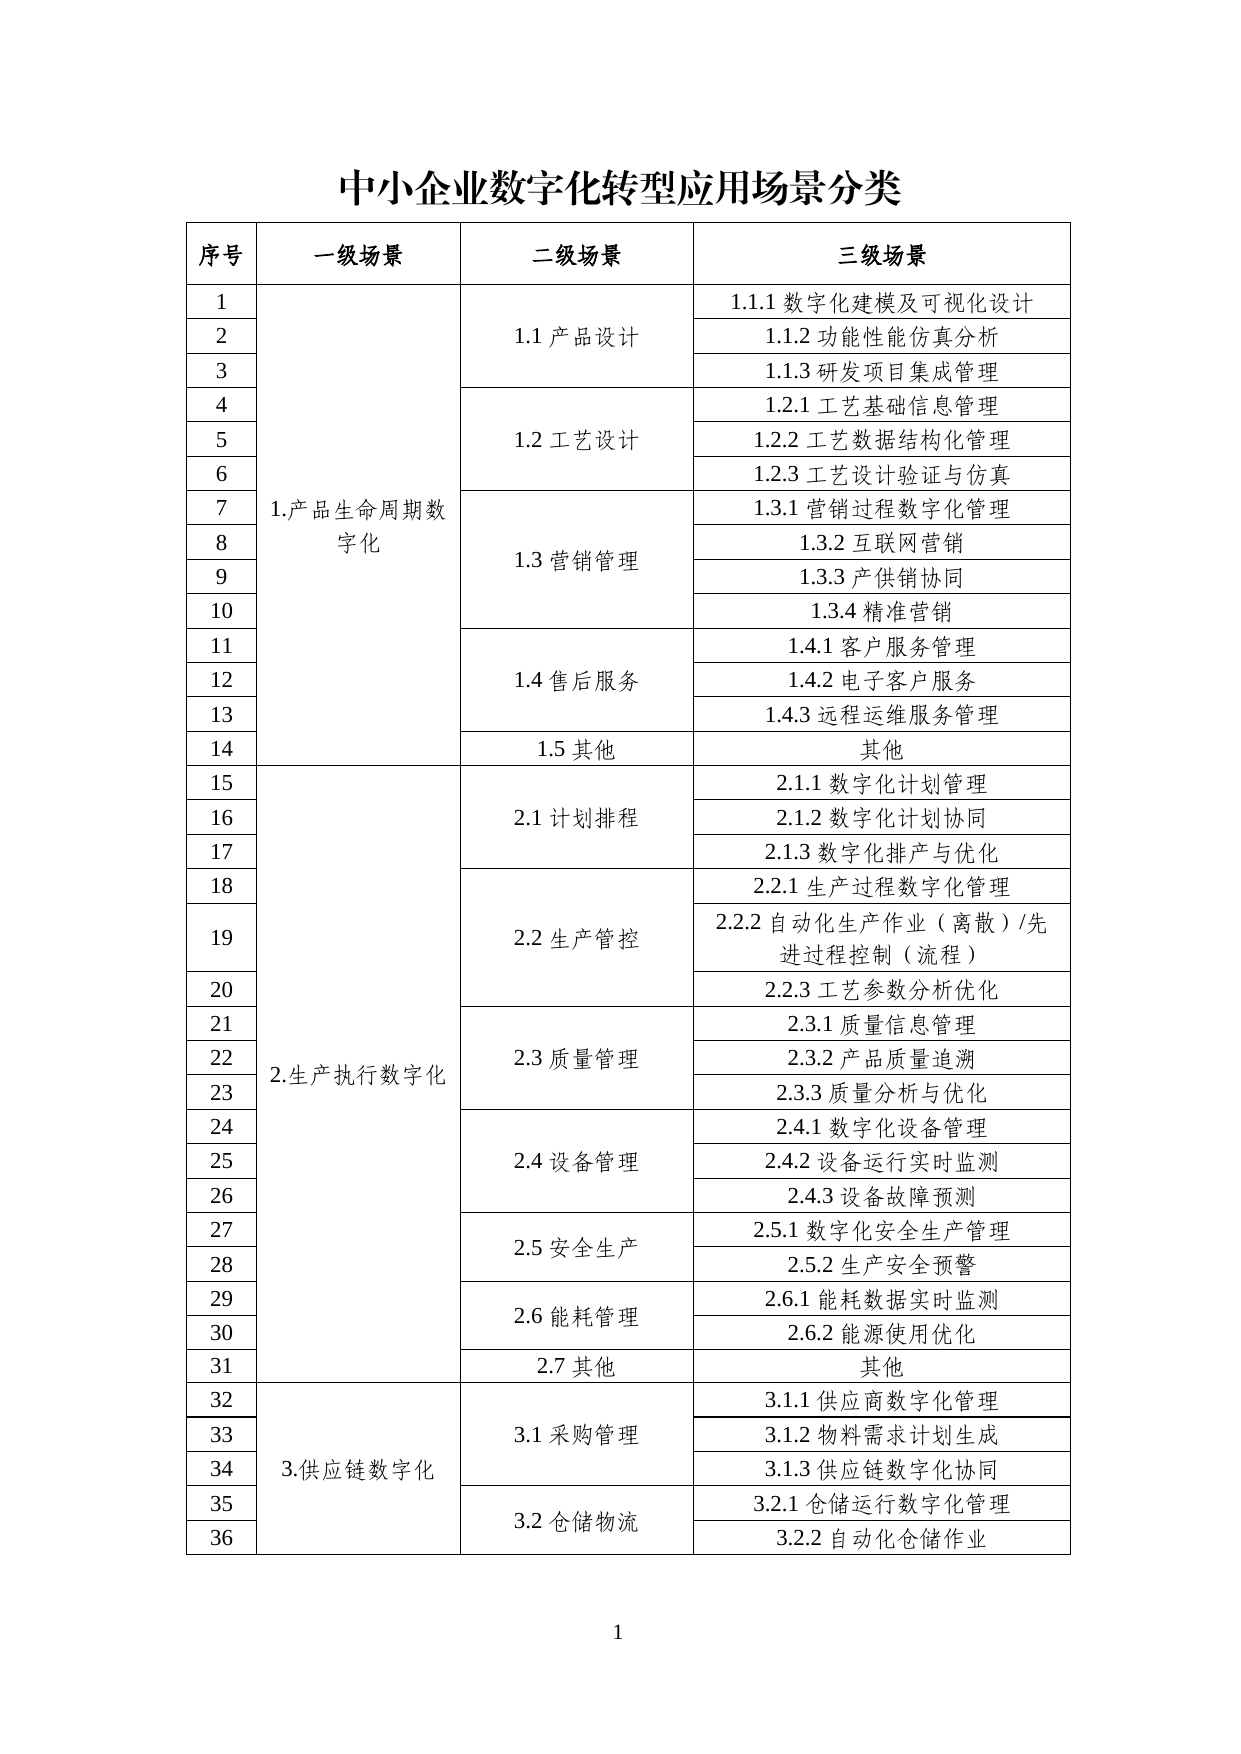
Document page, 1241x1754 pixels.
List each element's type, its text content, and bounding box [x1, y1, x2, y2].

table_cell 1.1 产品设计 [461, 285, 693, 387]
table_cell 1.4.3 远程运维服务管理 [694, 697, 1070, 731]
table_cell 2.1.1 数字化计划管理 [694, 766, 1070, 799]
table_cell 1.4 售后服务 [461, 629, 693, 731]
table_cell 3.2.2 自动化仓储作业 [694, 1521, 1070, 1554]
table_header 一级场景 [257, 223, 460, 284]
table_cell 28 [187, 1247, 256, 1281]
table_cell 其他 [694, 1350, 1070, 1382]
table_cell 3.供应链数字化 [257, 1383, 460, 1554]
table_cell 1.5 其他 [461, 732, 693, 765]
table_cell 34 [187, 1452, 256, 1485]
table_cell 8 [187, 525, 256, 559]
table_cell 2.6.2 能源使用优化 [694, 1316, 1070, 1348]
table_cell 2.7 其他 [461, 1350, 693, 1382]
table_cell 2.6.1 能耗数据实时监测 [694, 1282, 1070, 1315]
table_cell 2.1.2 数字化计划协同 [694, 800, 1070, 834]
table_cell 2.6 能耗管理 [461, 1282, 693, 1348]
table_cell 2.5.1 数字化安全生产管理 [694, 1213, 1070, 1246]
table_cell 10 [187, 594, 256, 627]
table_cell 1.产品生命周期数字化 [257, 285, 460, 765]
table_cell 26 [187, 1179, 256, 1212]
table_cell 36 [187, 1521, 256, 1554]
table_cell 1.3 营销管理 [461, 491, 693, 627]
table_cell 6 [187, 457, 256, 490]
table_cell 23 [187, 1075, 256, 1109]
table_cell 29 [187, 1282, 256, 1315]
table_cell 11 [187, 629, 256, 662]
table_cell 17 [187, 835, 256, 868]
table_cell 3.2 仓储物流 [461, 1486, 693, 1554]
table_cell 3.1 采购管理 [461, 1383, 693, 1485]
table_cell 1.4.2 电子客户服务 [694, 663, 1070, 696]
table_cell 1.2.3 工艺设计验证与仿真 [694, 457, 1070, 490]
table_cell 2.2 生产管控 [461, 869, 693, 1006]
table_cell 2.1 计划排程 [461, 766, 693, 868]
table_cell 24 [187, 1110, 256, 1143]
table_header 二级场景 [461, 223, 693, 284]
table_header 三级场景 [694, 223, 1070, 284]
table_cell 1.3.4 精准营销 [694, 594, 1070, 627]
table_cell 1.1.1 数字化建模及可视化设计 [694, 285, 1070, 318]
table_cell 31 [187, 1350, 256, 1382]
table_cell 1.2 工艺设计 [461, 388, 693, 490]
table_cell 2.生产执行数字化 [257, 766, 460, 1382]
table_cell 2.4 设备管理 [461, 1110, 693, 1212]
table_cell 1.2.2 工艺数据结构化管理 [694, 422, 1070, 456]
table_cell 1.1.3 研发项目集成管理 [694, 354, 1070, 387]
table_cell 3.2.1 仓储运行数字化管理 [694, 1486, 1070, 1519]
table_cell 19 [187, 904, 256, 971]
table_cell 2.5 安全生产 [461, 1213, 693, 1281]
table_cell 9 [187, 560, 256, 593]
table_cell 2.3 质量管理 [461, 1007, 693, 1109]
table_cell 2.4.2 设备运行实时监测 [694, 1144, 1070, 1177]
table_cell 1.3.2 互联网营销 [694, 525, 1070, 559]
table_cell 32 [187, 1383, 256, 1416]
table_cell 其他 [694, 732, 1070, 765]
table_cell 2.3.1 质量信息管理 [694, 1007, 1070, 1040]
table_cell 3.1.2 物料需求计划生成 [694, 1418, 1070, 1451]
text 中小企业数字化转型应用场景分类 [187, 157, 1053, 222]
table_cell 14 [187, 732, 256, 765]
table_cell 30 [187, 1316, 256, 1348]
table_header 序号 [187, 223, 256, 284]
table_cell 1.3.1 营销过程数字化管理 [694, 491, 1070, 524]
table_cell 7 [187, 491, 256, 524]
table_cell 20 [187, 972, 256, 1006]
table_cell 1.4.1 客户服务管理 [694, 629, 1070, 662]
table_cell 3.1.3 供应链数字化协同 [694, 1452, 1070, 1485]
table_cell 2.4.3 设备故障预测 [694, 1179, 1070, 1212]
table_cell 27 [187, 1213, 256, 1246]
table_cell 1.2.1 工艺基础信息管理 [694, 388, 1070, 421]
table_cell 22 [187, 1041, 256, 1074]
table_cell 33 [187, 1418, 256, 1451]
table_cell 2.1.3 数字化排产与优化 [694, 835, 1070, 868]
table_cell 3 [187, 354, 256, 387]
table_cell 4 [187, 388, 256, 421]
table_cell 2.2.1 生产过程数字化管理 [694, 869, 1070, 902]
table_cell 1.1.2 功能性能仿真分析 [694, 319, 1070, 352]
table_cell 2.3.3 质量分析与优化 [694, 1075, 1070, 1109]
table_cell 13 [187, 697, 256, 731]
table_cell 2.3.2 产品质量追溯 [694, 1041, 1070, 1074]
table_cell 16 [187, 800, 256, 834]
table_cell 2.2.3 工艺参数分析优化 [694, 972, 1070, 1006]
table_cell 2.4.1 数字化设备管理 [694, 1110, 1070, 1143]
table_cell 21 [187, 1007, 256, 1040]
table_cell 2.5.2 生产安全预警 [694, 1247, 1070, 1281]
table_cell 15 [187, 766, 256, 799]
table_cell 1 [187, 285, 256, 318]
table_cell 2.2.2 自动化生产作业（离散）/先进过程控制（流程） [694, 904, 1070, 971]
table_cell 18 [187, 869, 256, 902]
table_cell 12 [187, 663, 256, 696]
table_cell 2 [187, 319, 256, 352]
table_cell 25 [187, 1144, 256, 1177]
table_cell 35 [187, 1486, 256, 1519]
table_cell 5 [187, 422, 256, 456]
table_cell 1.3.3 产供销协同 [694, 560, 1070, 593]
table_cell 3.1.1 供应商数字化管理 [694, 1383, 1070, 1416]
